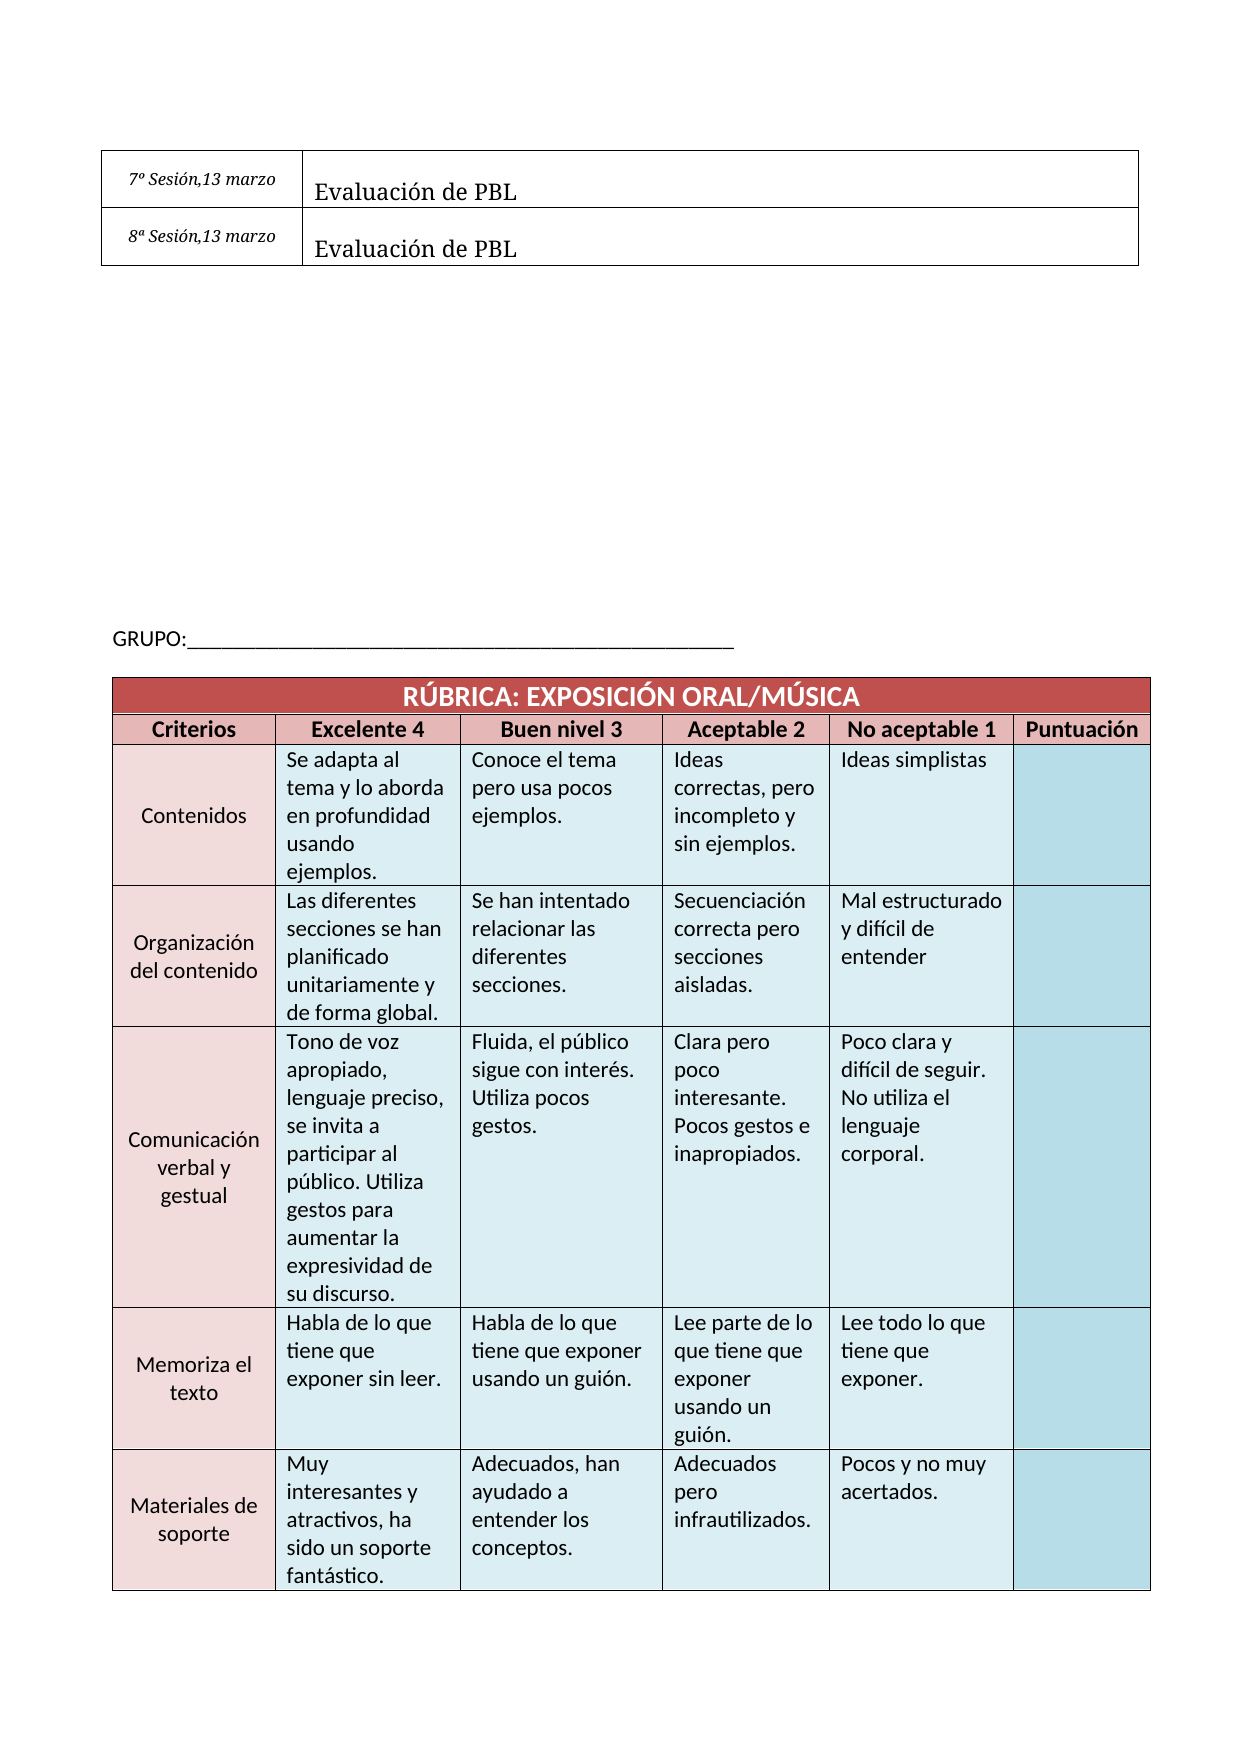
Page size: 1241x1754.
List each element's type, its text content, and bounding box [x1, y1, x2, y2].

table_cell Conoce el tema pero usa pocos ejemplos. [461, 745, 662, 885]
table_cell Evaluación de PBL [303, 208, 1138, 264]
table_cell Puntuación [1014, 715, 1150, 744]
table_cell Lee todo lo que tiene que exponer. [830, 1308, 1013, 1448]
table_cell Organización del contenido [113, 886, 275, 1026]
table_cell Adecuados pero infrautilizados. [663, 1450, 829, 1589]
table_cell Habla de lo que tiene que exponer sin leer. [276, 1308, 460, 1448]
table_cell Pocos y no muy acertados. [830, 1450, 1013, 1589]
table_cell 7º Sesión,13 marzo [102, 151, 302, 207]
table_cell Memoriza el texto [113, 1308, 275, 1448]
table_cell Evaluación de PBL [303, 151, 1138, 207]
table_cell [1014, 1450, 1150, 1589]
table_cell [1014, 745, 1150, 885]
table_cell Buen nivel 3 [461, 715, 662, 744]
table_cell Habla de lo que tiene que exponer usando un guión. [461, 1308, 662, 1448]
table_cell Tono de voz apropiado, lenguaje preciso, se invita a participar al público. Utiliza gestos para aumentar la expresividad de su discurso. [276, 1027, 460, 1307]
table_cell Clara pero poco interesante. Pocos gestos e inapropiados. [663, 1027, 829, 1307]
table_cell Lee parte de lo que tiene que exponer usando un guión. [663, 1308, 829, 1448]
table_cell No aceptable 1 [830, 715, 1013, 744]
table_cell 8ª Sesión,13 marzo [102, 208, 302, 264]
table_cell Secuenciación correcta pero secciones aisladas. [663, 886, 829, 1026]
table_cell Las diferentes secciones se han planificado unitariamente y de forma global. [276, 886, 460, 1026]
table_cell Comunicación verbal y gestual [113, 1027, 275, 1307]
table_cell Fluida, el público sigue con interés. Utiliza pocos gestos. [461, 1027, 662, 1307]
table_header RÚBRICA: EXPOSICIÓN ORAL/MÚSICA [113, 678, 1150, 713]
table_cell Ideas simplistas [830, 745, 1013, 885]
table_cell Poco clara y difícil de seguir. No utiliza el lenguaje corporal. [830, 1027, 1013, 1307]
table_cell Aceptable 2 [663, 715, 829, 744]
table_cell [1014, 1027, 1150, 1307]
table_cell Muy interesantes y atractivos, ha sido un soporte fantástico. [276, 1450, 460, 1589]
table_cell Se adapta al tema y lo aborda en profundidad usando ejemplos. [276, 745, 460, 885]
table_cell [1014, 1308, 1150, 1448]
table_cell Mal estructurado y difícil de entender [830, 886, 1013, 1026]
table_cell Ideas correctas, pero incompleto y sin ejemplos. [663, 745, 829, 885]
table_cell Adecuados, han ayudado a entender los conceptos. [461, 1450, 662, 1589]
table_cell Se han intentado relacionar las diferentes secciones. [461, 886, 662, 1026]
text GRUPO:________________________________________________ [112, 624, 1128, 652]
table_cell Criterios [113, 715, 275, 744]
table_cell Excelente 4 [276, 715, 460, 744]
table_cell Materiales de soporte [113, 1450, 275, 1589]
table_cell [1014, 886, 1150, 1026]
table_cell Contenidos [113, 745, 275, 885]
